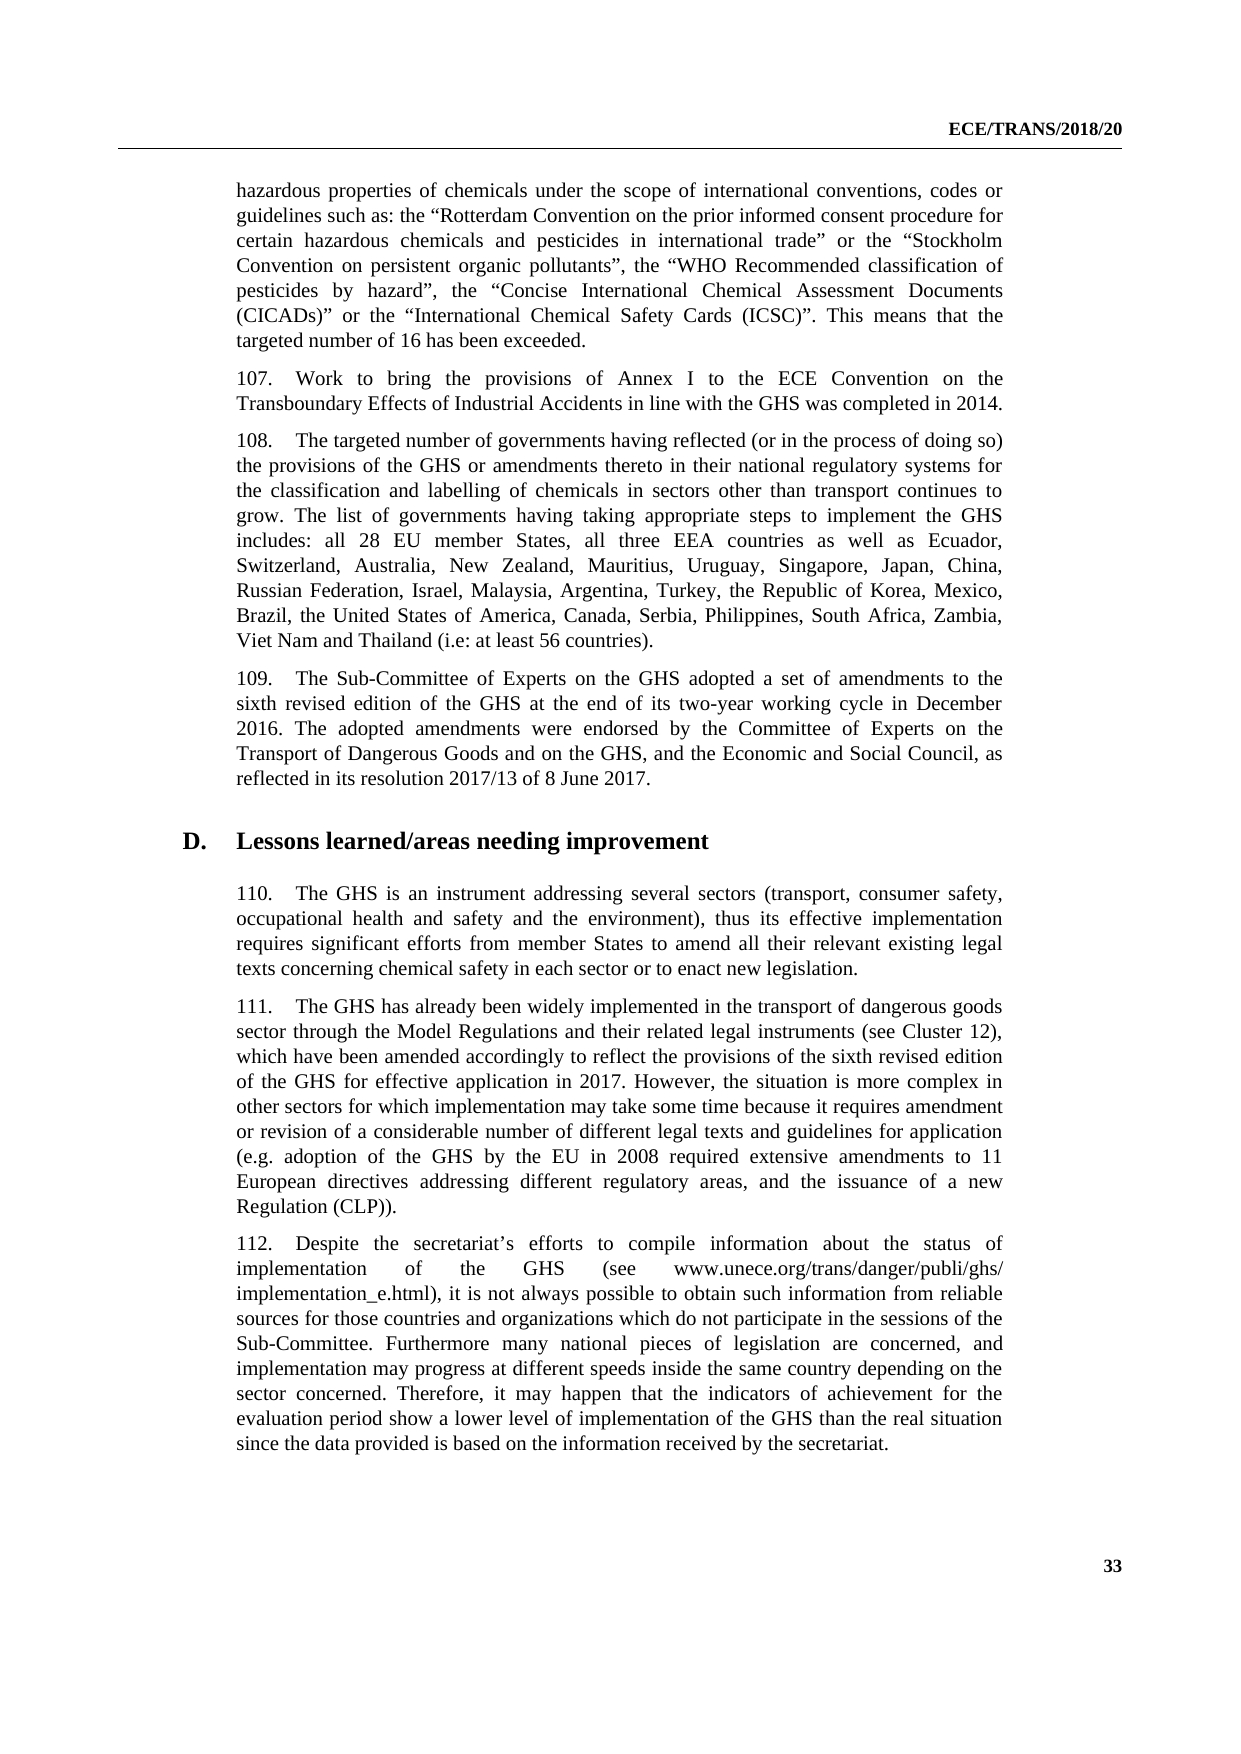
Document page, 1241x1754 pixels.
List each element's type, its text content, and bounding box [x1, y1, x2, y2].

text 109. The Sub-Committee of Experts on the GHS adopted a set of amendments to the sixth revised edition of the GHS at the end of its two-year working cycle in December 2016. The adopted amendments were endorsed by the Committee of Experts on the Transport of Dangerous Goods and on the GHS, and the Economic and Social Council, as reflected in its resolution 2017/13 of 8 June 2017. [236, 665, 1004, 790]
text D. Lessons learned/areas needing improvement [118, 827, 1004, 855]
text 108. The targeted number of governments having reflected (or in the process of doing so) the provisions of the GHS or amendments thereto in their national regulatory systems for the classification and labelling of chemicals in sectors other than transport continues to grow. The list of governments having taking appropriate steps to implement the GHS includes: all 28 EU member States, all three EEA countries as well as Ecuador, Switzerland, Australia, New Zealand, Mauritius, Uruguay, Singapore, Japan, China, Russian Federation, Israel, Malaysia, Argentina, Turkey, the Republic of Korea, Mexico, Brazil, the United States of America, Canada, Serbia, Philippines, South Africa, Zambia, Viet Nam and Thailand (i.e: at least 56 countries). [236, 427, 1004, 652]
text 111. The GHS has already been widely implemented in the transport of dangerous goods sector through the Model Regulations and their related legal instruments (see Cluster 12), which have been amended accordingly to reflect the provisions of the sixth revised edition of the GHS for effective application in 2017. However, the situation is more complex in other sectors for which implementation may take some time because it requires amendment or revision of a considerable number of different legal texts and guidelines for application (e.g. adoption of the GHS by the EU in 2008 required extensive amendments to 11 European directives addressing different regulatory areas, and the issuance of a new Regulation (CLP)). [236, 993, 1004, 1218]
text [236, 177, 1004, 352]
text 110. The GHS is an instrument addressing several sectors (transport, consumer safety, occupational health and safety and the environment), thus its effective implementation requires significant efforts from member States to amend all their relevant existing legal texts concerning chemical safety in each sector or to enact new legislation. [236, 880, 1004, 980]
text 107. Work to bring the provisions of Annex I to the ECE Convention on the Transboundary Effects of Industrial Accidents in line with the GHS was completed in 2014. [236, 365, 1004, 415]
text 112. Despite the secretariat’s efforts to compile information about the status of implementation of the GHS (see www.unece.org/trans/danger/publi/ghs/ implementation_e.html), it is not always possible to obtain such information from reliable sources for those countries and organizations which do not participate in the sessions of the Sub-Committee. Furthermore many national pieces of legislation are concerned, and implementation may progress at different speeds inside the same country depending on the sector concerned. Therefore, it may happen that the indicators of achievement for the evaluation period show a lower level of implementation of the GHS than the real situation since the data provided is based on the information received by the secretariat. [236, 1230, 1004, 1455]
